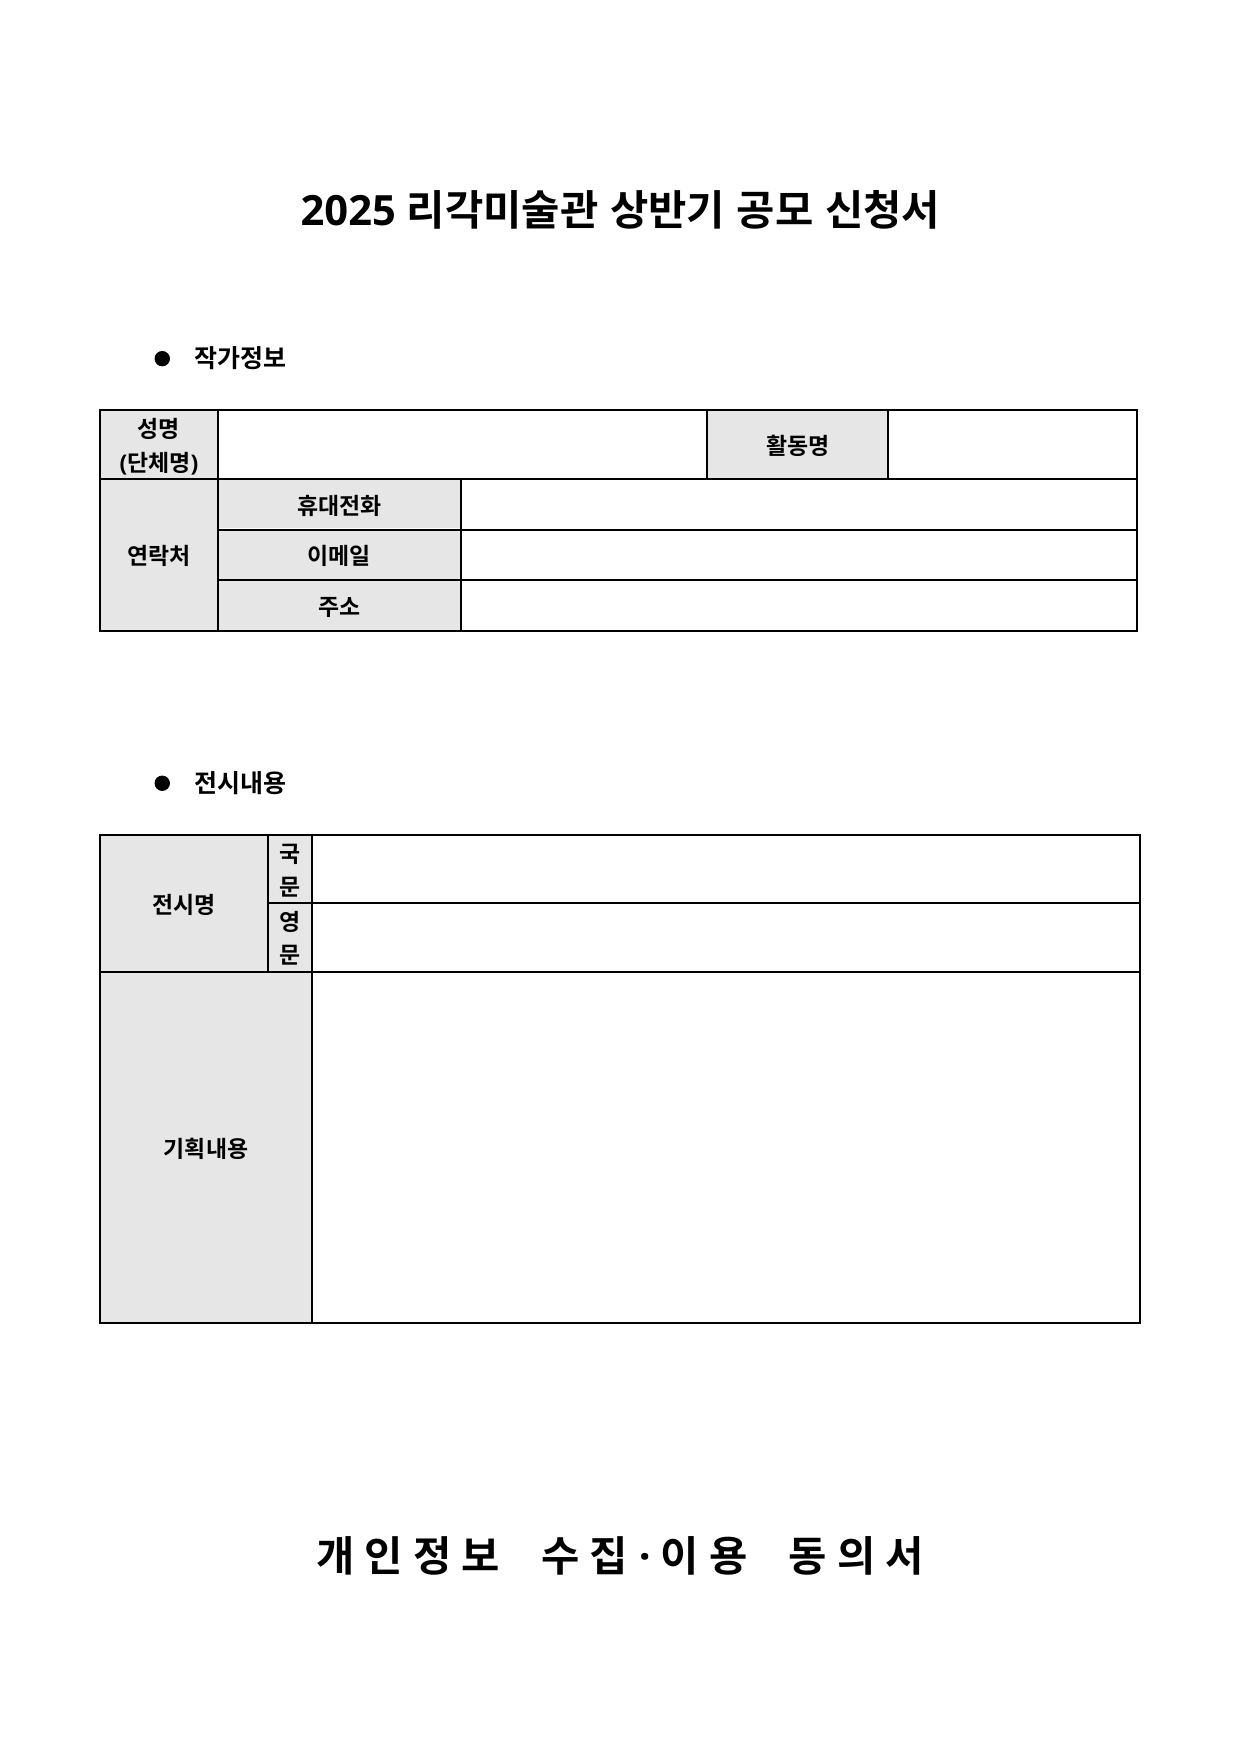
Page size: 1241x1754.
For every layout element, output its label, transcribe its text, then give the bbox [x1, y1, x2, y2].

table_cell [313, 973, 1139, 1322]
table_cell 주소 [219, 581, 460, 630]
table_cell 활동명 [708, 411, 887, 478]
table_cell 전시명 [101, 836, 267, 971]
table_cell 기획내용 [101, 973, 311, 1322]
table_cell 연락처 [101, 480, 217, 630]
table_cell 국문 [269, 836, 311, 902]
table_cell 영문 [269, 904, 311, 971]
table_cell [462, 480, 1136, 528]
table_cell [462, 581, 1136, 630]
table_cell 전시내용 [100, 630, 1140, 833]
table_cell [313, 904, 1139, 971]
table_cell 휴대전화 [219, 480, 460, 528]
text 개인정보 수집·이용 동의서 [150, 1523, 1090, 1584]
table_cell 이메일 [219, 531, 460, 579]
table_cell 성명 (단체명) [101, 411, 217, 478]
table_header 작가정보 [100, 339, 1137, 409]
table_cell [889, 411, 1136, 478]
table_cell [462, 531, 1136, 579]
table_cell [219, 411, 706, 478]
text 2025 리각미술관 상반기 공모 신청서 [150, 177, 1090, 238]
table_cell [313, 836, 1139, 902]
